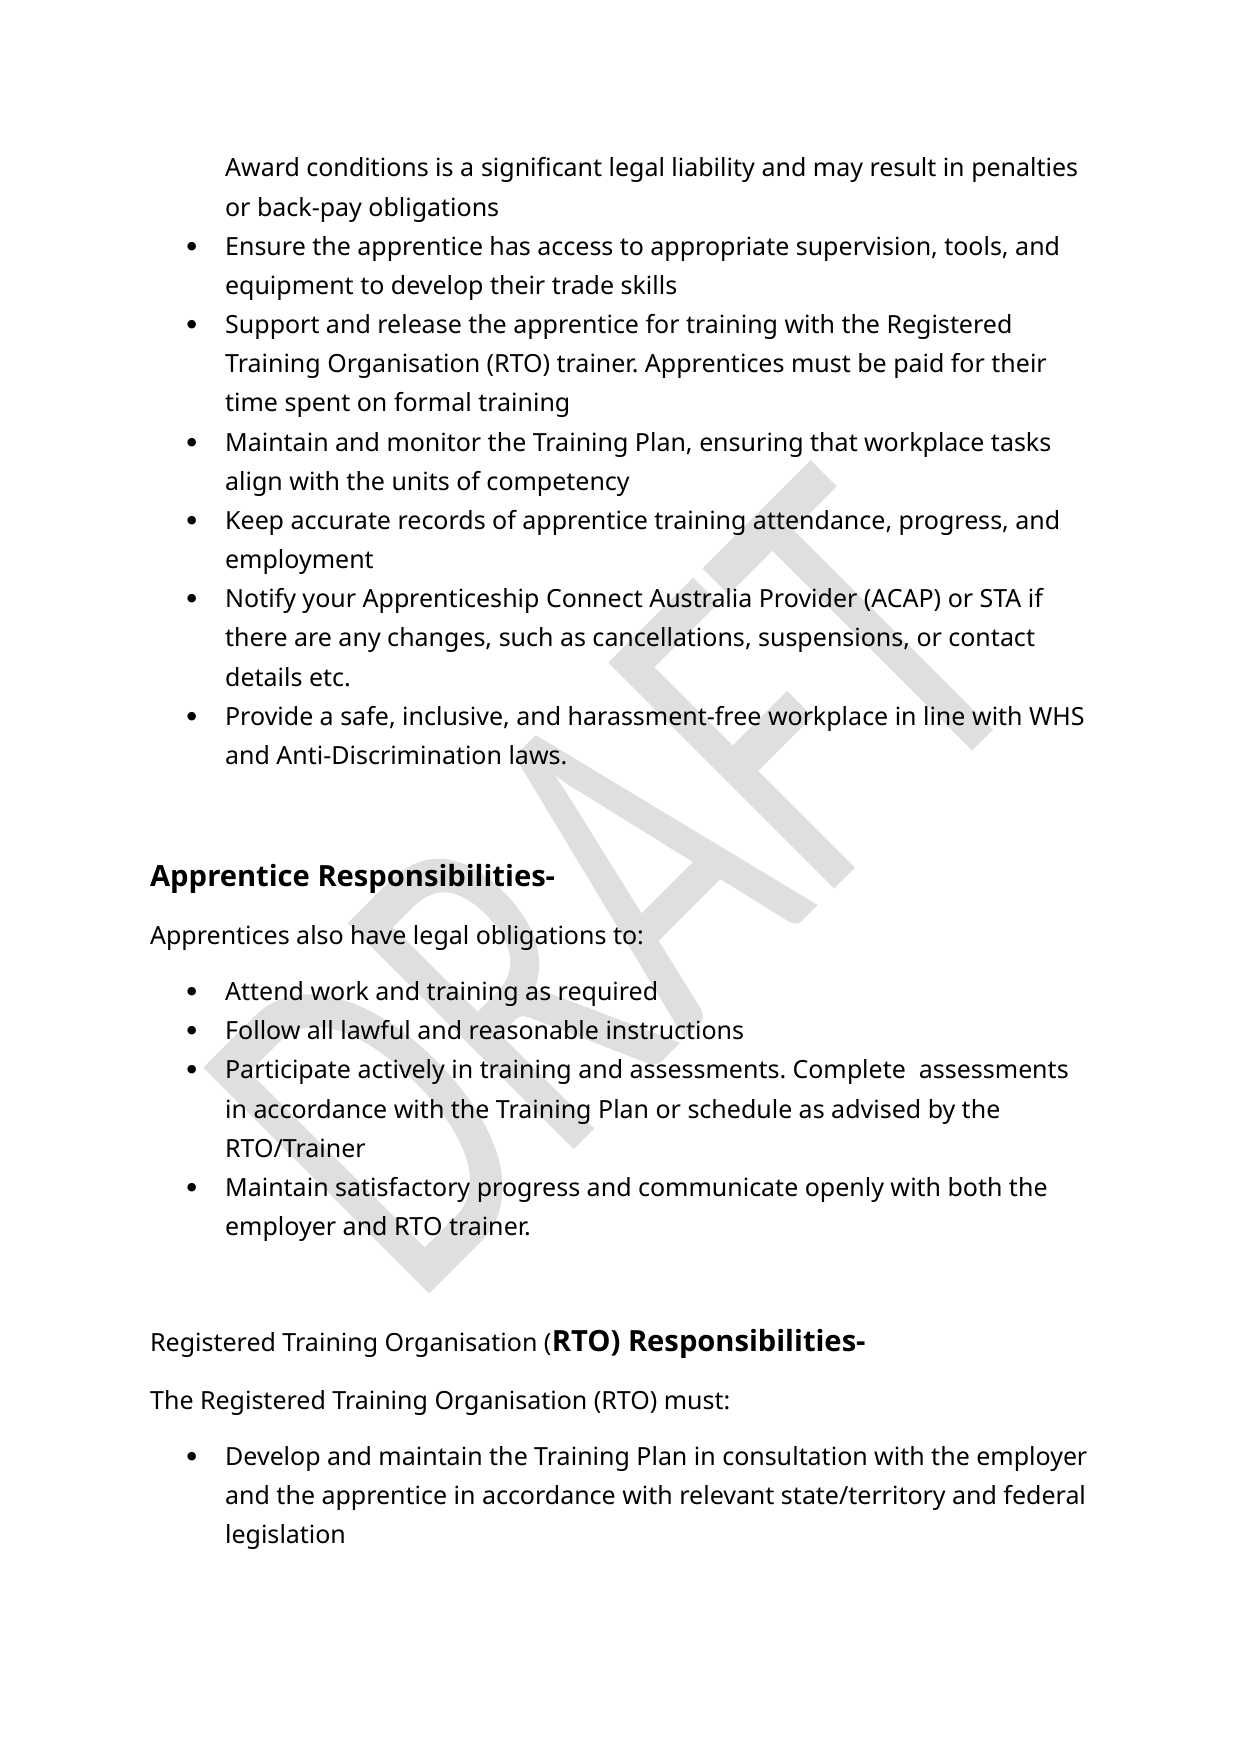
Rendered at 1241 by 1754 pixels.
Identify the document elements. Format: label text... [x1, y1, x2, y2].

text The Registered Training Organisation (RTO) must: [150, 1383, 1090, 1417]
list Maintain satisfactory progress and communicate openly with both the employer and RTO trainer. [187, 1169, 1090, 1243]
list Maintain and monitor the Training Plan, ensuring that workplace tasks align with the units of competency [187, 424, 1090, 497]
list Develop and maintain the Training Plan in consultation with the employer and the apprentice in accordance with relevant state/territory and federal legislation [187, 1438, 1090, 1551]
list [187, 150, 1090, 223]
list Notify your Apprenticeship Connect Australia Provider (ACAP) or STA if there are any changes, such as cancellations, suspensions, or contact details etc. [187, 581, 1090, 693]
text Apprentice Responsibilities- [150, 856, 1090, 895]
text Apprentices also have legal obligations to: [150, 918, 1090, 952]
list Provide a safe, inclusive, and harassment-free workplace in line with WHS and Anti-Discrimination laws. [187, 698, 1090, 772]
list Support and release the apprentice for training with the Registered Training Organisation (RTO) trainer. Apprentices must be paid for their time spent on formal training [187, 307, 1090, 419]
list Ensure the apprentice has access to appropriate supervision, tools, and equipment to develop their trade skills [187, 228, 1090, 302]
list Follow all lawful and reasonable instructions [187, 1013, 1090, 1047]
text Registered Training Organisation (RTO) Responsibilities- [150, 1320, 1090, 1360]
list Keep accurate records of apprentice training attendance, progress, and employment [187, 502, 1090, 576]
list Attend work and training as required [187, 974, 1090, 1008]
list Participate actively in training and assessments. Complete assessments in accordance with the Training Plan or schedule as advised by the RTO/Trainer [187, 1052, 1090, 1164]
